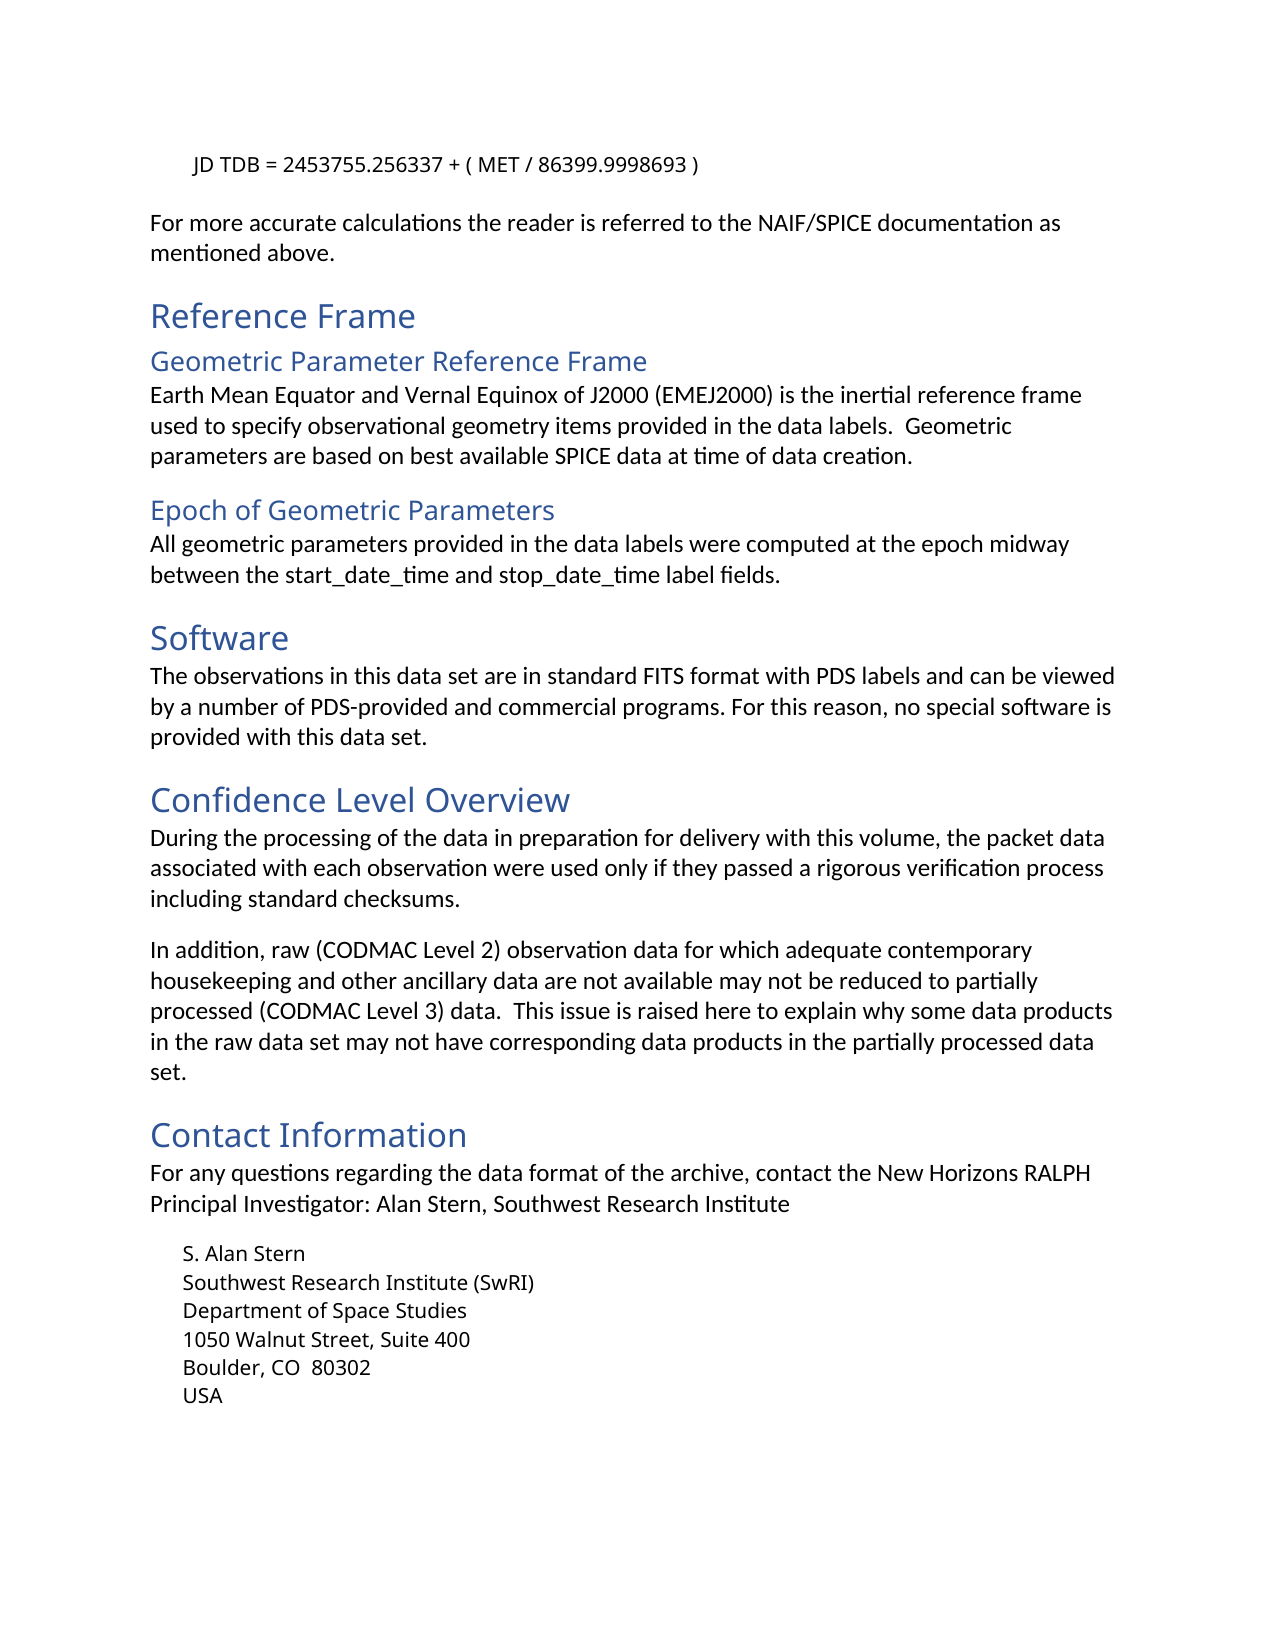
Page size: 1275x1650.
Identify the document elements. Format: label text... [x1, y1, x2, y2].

text The observations in this data set are in standard FITS format with PDS labels and can be viewed by a number of PDS-provided and commercial programs. For this reason, no special software is provided with this data set. [150, 660, 1125, 752]
text Boulder, CO 80302 [150, 1353, 1125, 1382]
subtitle Confidence Level Overview [150, 777, 1125, 822]
subtitle Geometric Parameter Reference Frame [150, 342, 1125, 379]
text In addition, raw (CODMAC Level 2) observation data for which adequate contemporary housekeeping and other ancillary data are not available may not be reduced to partially processed (CODMAC Level 3) data. This issue is raised here to explain why some data products in the raw data set may not have corresponding data products in the partially processed data set. [150, 934, 1125, 1087]
text All geometric parameters provided in the data labels were computed at the epoch midway between the start_date_time and stop_date_time label fields. [150, 529, 1125, 590]
subtitle Contact Information [150, 1112, 1125, 1157]
text S. Alan Stern [150, 1239, 1125, 1268]
text During the processing of the data in preparation for delivery with this volume, the packet data associated with each observation were used only if they passed a rigorous verification process including standard checksums. [150, 822, 1125, 914]
text For any questions regarding the data format of the archive, contact the New Horizons RALPH Principal Investigator: Alan Stern, Southwest Research Institute [150, 1157, 1125, 1218]
text For more accurate calculations the reader is referred to the NAIF/SPICE documentation as mentioned above. [150, 207, 1125, 268]
text Department of Space Studies [150, 1296, 1125, 1325]
subtitle Reference Frame [150, 293, 1125, 338]
text USA [150, 1382, 1125, 1410]
subtitle Software [150, 615, 1125, 660]
text 1050 Walnut Street, Suite 400 [150, 1325, 1125, 1353]
subtitle Epoch of Geometric Parameters [150, 492, 1125, 529]
text Earth Mean Equator and Vernal Equinox of J2000 (EMEJ2000) is the inertial reference frame used to specify observational geometry items provided in the data labels. Geometric parameters are based on best available SPICE data at time of data creation. [150, 379, 1125, 471]
text JD TDB = 2453755.256337 + ( MET / 86399.9998693 ) [150, 150, 1125, 178]
text Southwest Research Institute (SwRI) [150, 1268, 1125, 1296]
